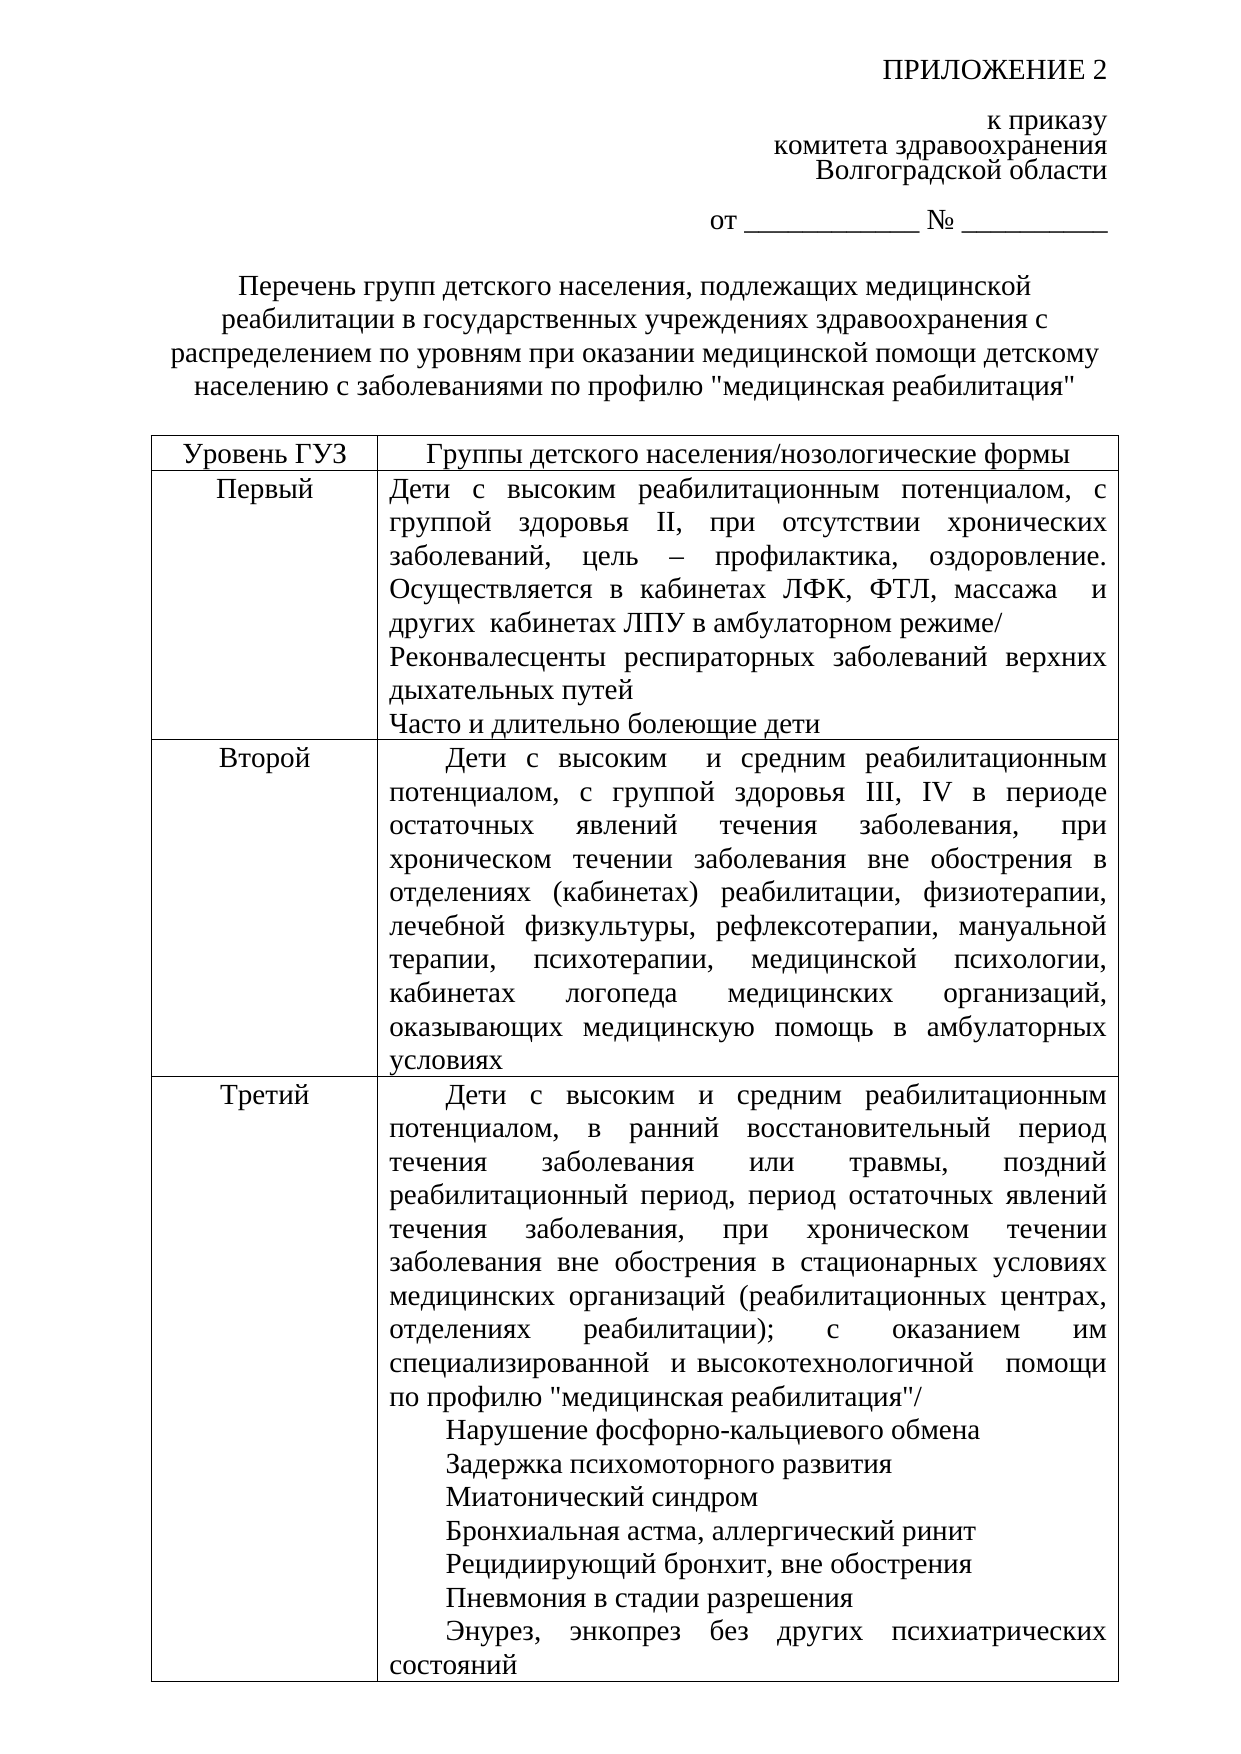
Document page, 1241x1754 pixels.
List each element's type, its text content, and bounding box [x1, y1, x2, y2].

text комитета здравоохранения [162, 134, 1107, 159]
text Волгоградской области [162, 159, 1107, 184]
table_cell Первый [152, 471, 377, 739]
text ПРИЛОЖЕНИЕ 2 [162, 59, 1107, 84]
table_cell Второй [152, 740, 377, 1076]
table_cell Третий [152, 1077, 377, 1681]
table_cell Дети с высоким и средним реабилитационным потенциалом, с группой здоровья III, IV в периоде остаточных явлений течения заболевания, при хроническом течении заболевания вне обострения в отделениях (кабинетах) реабилитации, физиотерапии, лечебной физкультуры, рефлексотерапии, мануальной терапии, психотерапии, медицинской психологии, кабинетах логопеда медицинских организаций, оказывающих медицинскую помощь в амбулаторных условиях [378, 740, 1118, 1076]
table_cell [378, 1077, 1118, 1681]
text от ____________ № __________ [162, 209, 1107, 234]
table_header Группы детского населения/нозологические формы [378, 436, 1118, 470]
text Перечень групп детского населения, подлежащих медицинской реабилитации в государственных учреждениях здравоохранения с распределением по уровням при оказании медицинской помощи детскому населению с заболеваниями по профилю "медицинская реабилитация" [162, 268, 1107, 402]
table_cell Дети с высоким реабилитационным потенциалом, с группой здоровья II, при отсутствии хронических заболеваний, цель – профилактика, оздоровление. Осуществляется в кабинетах ЛФК, ФТЛ, массажа и других кабинетах ЛПУ в амбулаторном режиме/ Реконвалесценты респираторных заболеваний верхних дыхательных путей Часто и длительно болеющие дети [378, 471, 1118, 739]
table_header Уровень ГУЗ [152, 436, 377, 470]
text к приказу [162, 109, 1107, 134]
